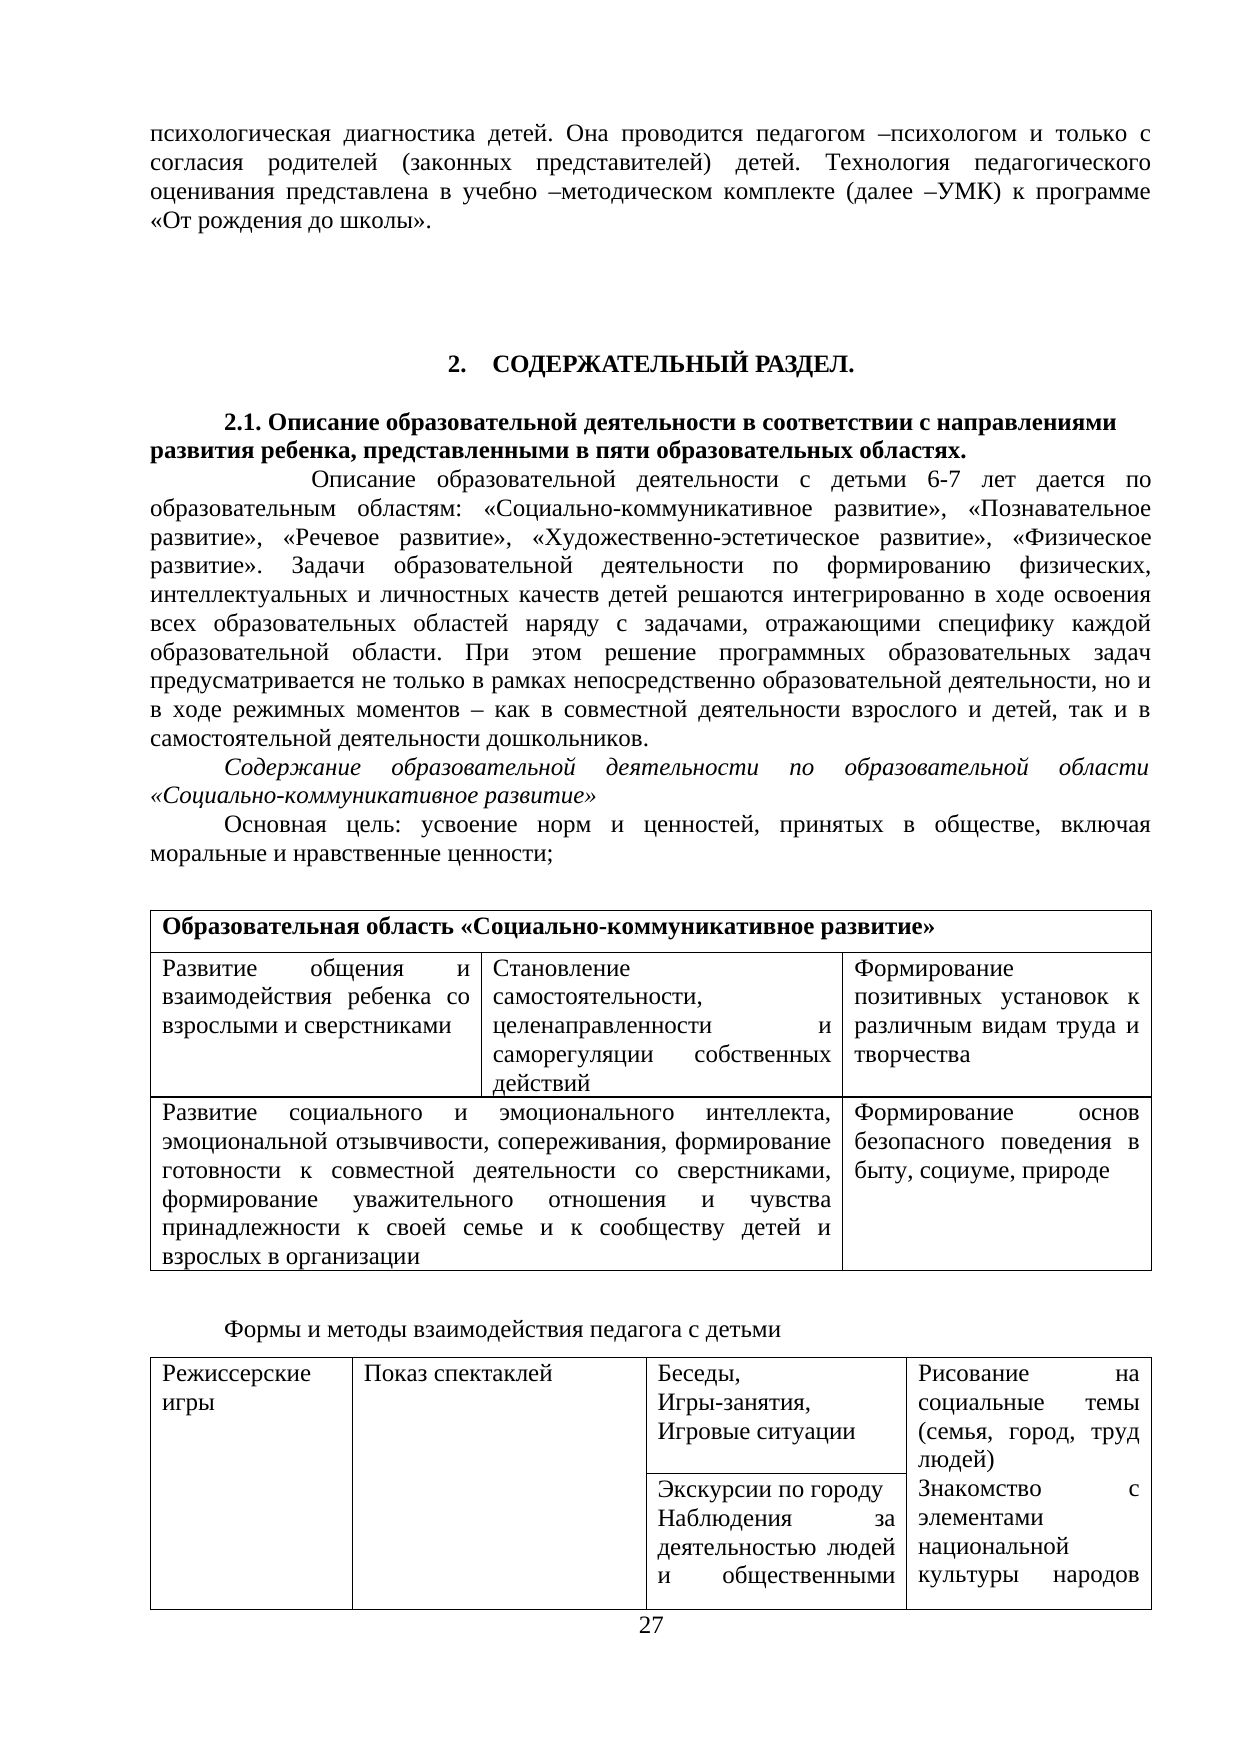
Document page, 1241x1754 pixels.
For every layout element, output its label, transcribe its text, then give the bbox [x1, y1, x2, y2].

text Основная цель: усвоение норм и ценностей, принятых в обществе, включая моральные и нравственные ценности; [150, 809, 1152, 867]
table_cell Развитие социального и эмоционального интеллекта, эмоциональной отзывчивости, сопереживания, формирование готовности к совместной деятельности со сверстниками, формирование уважительного отношения и чувства принадлежности к своей семье и к сообществу детей и взрослых в организации [151, 1098, 842, 1270]
table_header Рисование на социальные темы (семья, город, труд людей) Знакомство с элементами национальной культуры народов России [907, 1358, 1151, 1609]
table_cell Становление самостоятельности, целенаправленности и саморегуляции собственных действий [482, 953, 842, 1096]
subtitle СОДЕРЖАТЕЛЬНЫЙ РАЗДЕЛ. [150, 349, 1152, 378]
table_cell Формирование позитивных установок к различным видам труда и творчества [843, 953, 1151, 1096]
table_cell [647, 1474, 906, 1609]
table_header Режиссерские игры [151, 1358, 352, 1609]
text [150, 118, 1152, 233]
table_cell Развитие общения и взаимодействия ребенка со взрослыми и сверстниками [151, 953, 481, 1096]
table_header Образовательная область «Социально-коммуникативное развитие» [151, 911, 1151, 952]
text Содержание образовательной деятельности по образовательной области «Социально-коммуникативное развитие» [150, 752, 1152, 809]
text Описание образовательной деятельности с детьми 6-7 лет дается по образовательным областям: «Социально-коммуникативное развитие», «Познавательное развитие», «Речевое развитие», «Художественно-эстетическое развитие», «Физическое развитие». Задачи образовательной деятельности по формированию физических, интеллектуальных и личностных качеств детей решаются интегрированно в ходе освоения всех образовательных областей наряду с задачами, отражающими специфику каждой образовательной области. При этом решение программных образовательных задач предусматривается не только в рамках непосредственно образовательной деятельности, но и в ходе режимных моментов – как в совместной деятельности взрослого и детей, так и в самостоятельной деятельности дошкольников. [150, 464, 1152, 752]
table_header Беседы, Игры-занятия, Игровые ситуации [647, 1358, 906, 1473]
text 2.1. Описание образовательной деятельности в соответствии с направлениями развития ребенка, представленными в пяти образовательных областях. [150, 407, 1152, 464]
table_cell Формирование основ безопасного поведения в быту, социуме, природе [843, 1098, 1151, 1270]
text Формы и методы взаимодействия педагога с детьми [150, 1314, 1152, 1343]
table_header Показ спектаклей [353, 1358, 646, 1609]
